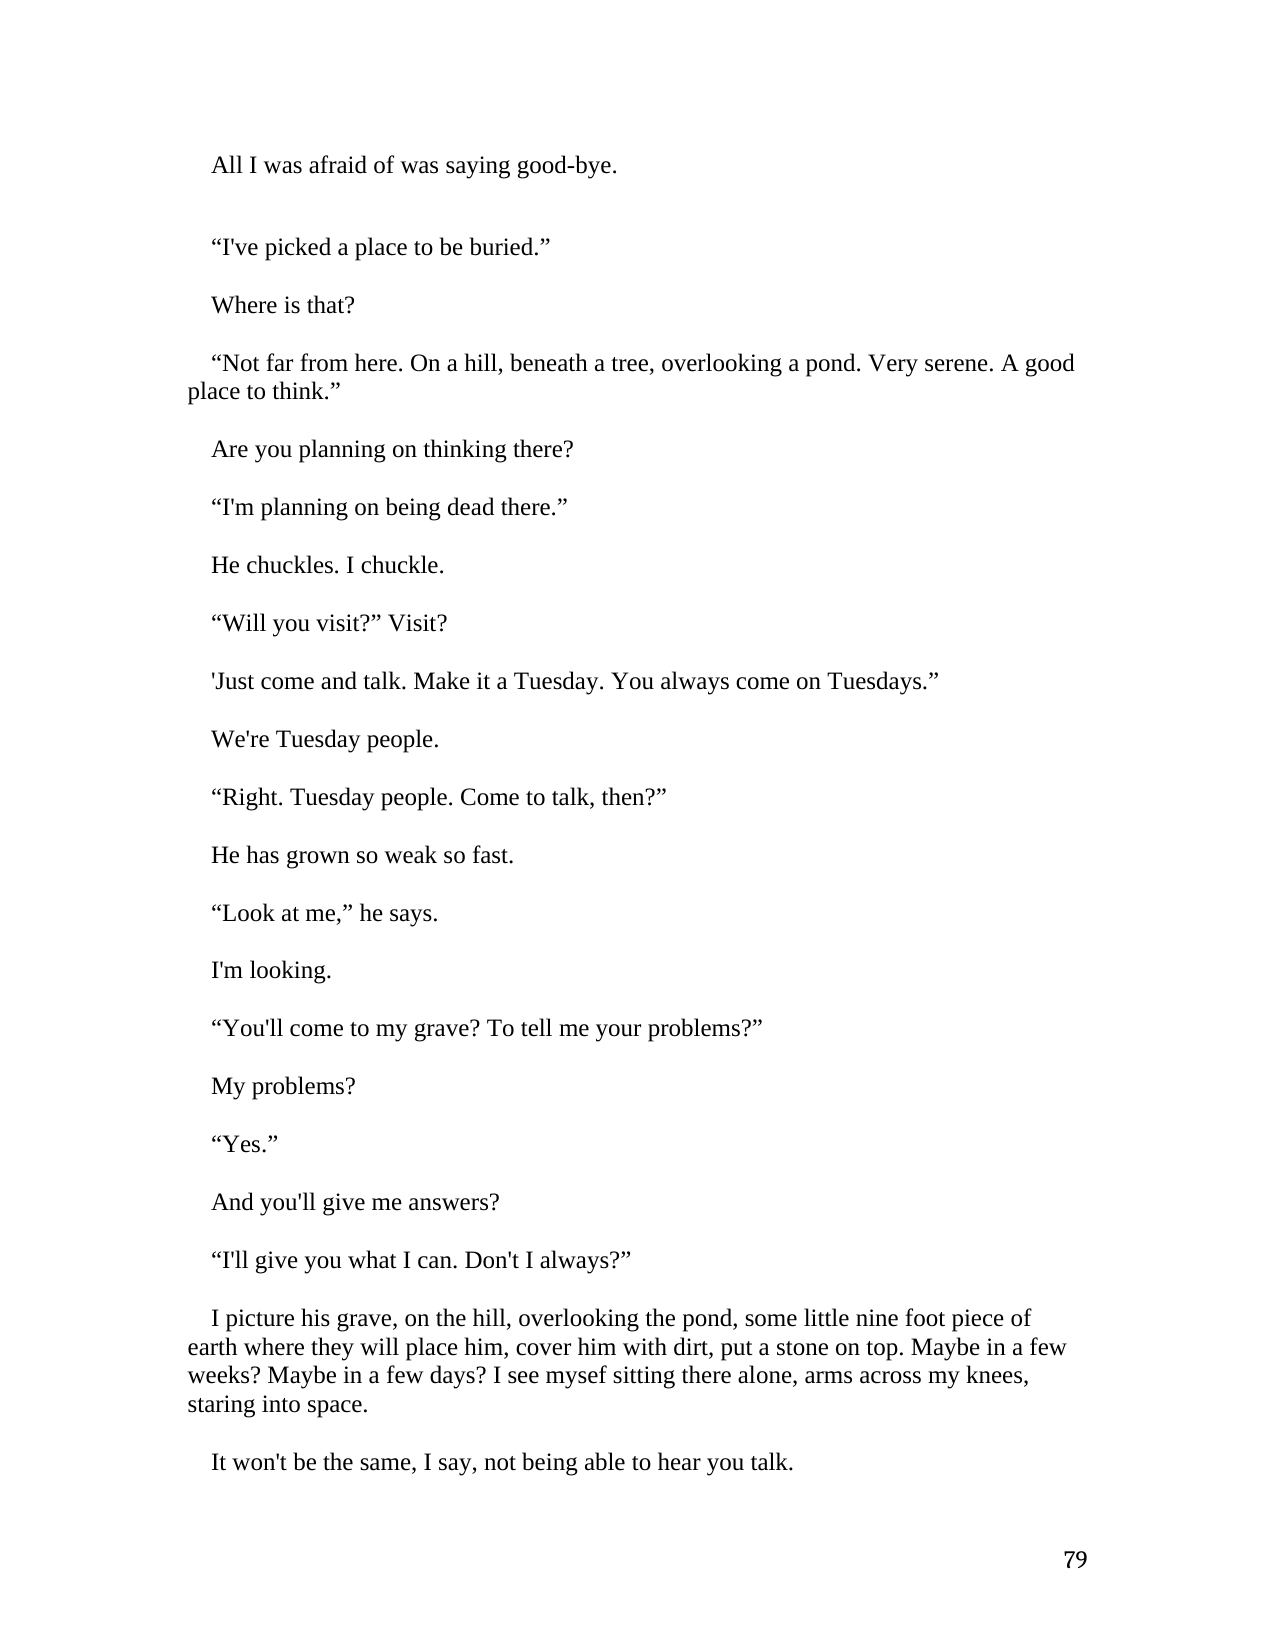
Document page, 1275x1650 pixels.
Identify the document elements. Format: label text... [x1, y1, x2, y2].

text “I'm planning on being dead there.” [187, 492, 1087, 521]
text “Not far from here. On a hill, beneath a tree, overlooking a pond. Very serene. A good place to think.” [187, 348, 1087, 405]
text 'Just come and talk. Make it a Tuesday. You always come on Tuesdays.” [187, 666, 1087, 695]
text “Will you visit?” Visit? [187, 608, 1087, 637]
text All I was afraid of was saying good-bye. [187, 150, 1087, 203]
text He chuckles. I chuckle. [187, 550, 1087, 579]
text He has grown so weak so fast. [187, 840, 1087, 868]
text It won't be the same, I say, not being able to hear you talk. [187, 1447, 1087, 1476]
text Where is that? [187, 290, 1087, 318]
text “I've picked a place to be buried.” [187, 232, 1087, 261]
text Are you planning on thinking there? [187, 434, 1087, 463]
text And you'll give me answers? [187, 1187, 1087, 1216]
text We're Tuesday people. [187, 724, 1087, 753]
text “Right. Tuesday people. Come to talk, then?” [187, 782, 1087, 811]
text “Look at me,” he says. [187, 898, 1087, 926]
text I picture his grave, on the hill, overlooking the pond, some little nine foot piece of earth where they will place him, cover him with dirt, put a stone on top. Maybe in a few weeks? Maybe in a few days? I see mysef sitting there alone, arms across my knees, staring into space. [187, 1303, 1087, 1418]
text My problems? [187, 1071, 1087, 1100]
text “Yes.” [187, 1129, 1087, 1158]
text “You'll come to my grave? To tell me your problems?” [187, 1013, 1087, 1042]
text “I'll give you what I can. Don't I always?” [187, 1245, 1087, 1274]
text I'm looking. [187, 956, 1087, 984]
